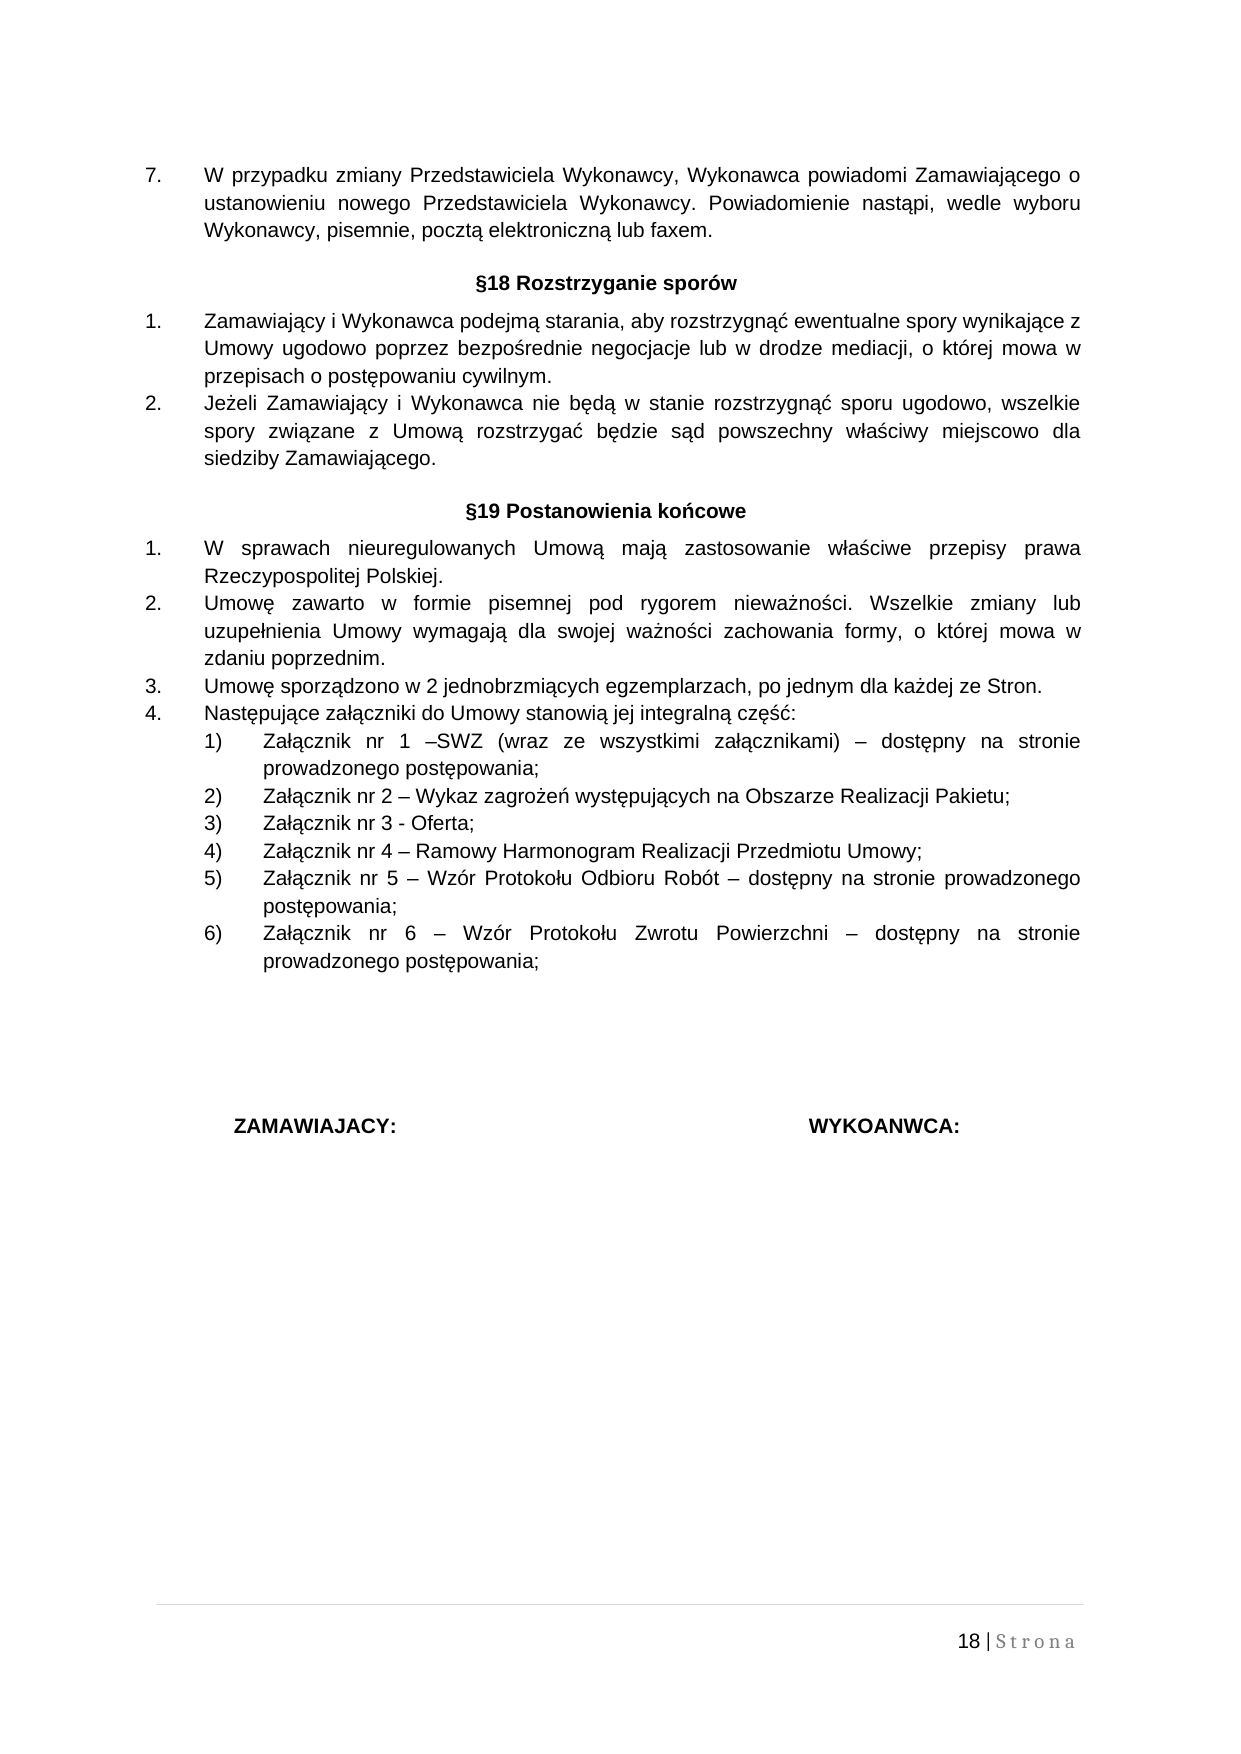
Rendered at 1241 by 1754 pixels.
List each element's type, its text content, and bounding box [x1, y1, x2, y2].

text Załącznik nr 6 – Wzór Protokołu Zwrotu Powierzchni – dostępny na stronie prowadzonego postępowania; [204, 921, 1082, 973]
text Załącznik nr 3 - Oferta; [204, 811, 1082, 835]
list W sprawach nieuregulowanych Umową mają zastosowanie właściwe przepisy prawa Rzeczypospolitej Polskiej. [145, 536, 1082, 588]
subtitle §19 Postanowienia końcowe [145, 498, 1067, 522]
text Załącznik nr 4 – Ramowy Harmonogram Realizacji Przedmiotu Umowy; [204, 839, 1082, 863]
text Następujące załączniki do Umowy stanowią jej integralną część: [145, 701, 1082, 725]
text Załącznik nr 5 – Wzór Protokołu Odbioru Robót – dostępny na stronie prowadzonego postępowania; [204, 866, 1082, 918]
text Jeżeli Zamawiający i Wykonawca nie będą w stanie rozstrzygnąć sporu ugodowo, wszelkie spory związane z Umową rozstrzygać będzie sąd powszechny właściwy miejscowo dla siedziby Zamawiającego. [145, 391, 1082, 470]
list Zamawiający i Wykonawca podejmą starania, aby rozstrzygnąć ewentualne spory wynikające z Umowy ugodowo poprzez bezpośrednie negocjacje lub w drodze mediacji, o której mowa w przepisach o postępowaniu cywilnym. [145, 308, 1082, 387]
text Umowę sporządzono w 2 jednobrzmiących egzemplarzach, po jednym dla każdej ze Stron. [145, 674, 1082, 698]
text ZAMAWIAJACY: WYKOANWCA: [233, 1114, 1082, 1138]
subtitle §18 Rozstrzyganie sporów [145, 271, 1067, 295]
text Załącznik nr 2 – Wykaz zagrożeń występujących na Obszarze Realizacji Pakietu; [204, 784, 1082, 808]
text Umowę zawarto w formie pisemnej pod rygorem nieważności. Wszelkie zmiany lub uzupełnienia Umowy wymagają dla swojej ważności zachowania formy, o której mowa w zdaniu poprzednim. [145, 591, 1082, 670]
list Załącznik nr 1 –SWZ (wraz ze wszystkimi załącznikami) – dostępny na stronie prowadzonego postępowania; [204, 729, 1082, 780]
text W przypadku zmiany Przedstawiciela Wykonawcy, Wykonawca powiadomi Zamawiającego o ustanowieniu nowego Przedstawiciela Wykonawcy. Powiadomienie nastąpi, wedle wyboru Wykonawcy, pisemnie, pocztą elektroniczną lub faxem. [145, 163, 1082, 242]
